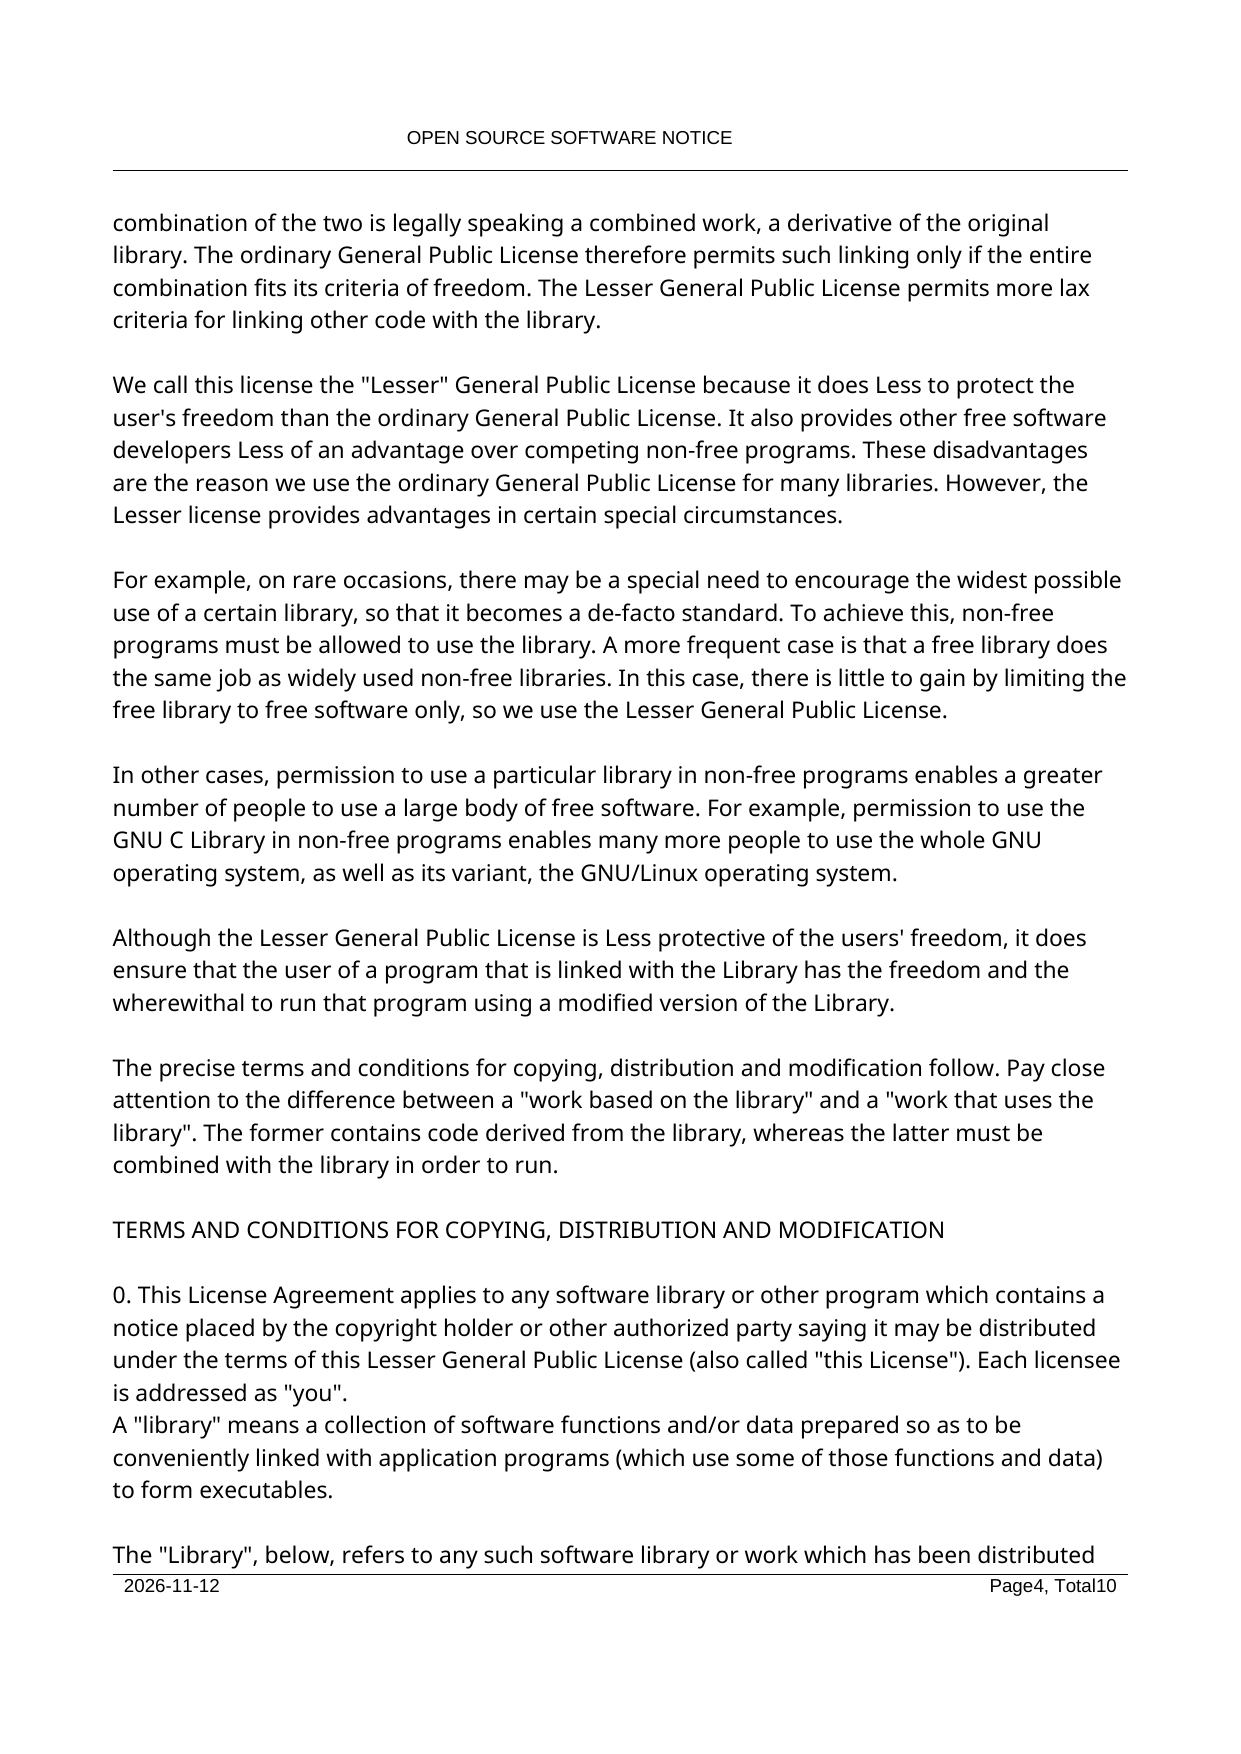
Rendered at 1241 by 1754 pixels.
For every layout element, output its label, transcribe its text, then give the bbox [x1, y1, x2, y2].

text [112, 1539, 1128, 1571]
text The precise terms and conditions for copying, distribution and modification follow. Pay close attention to the difference between a "work based on the library" and a "work that uses the library". The former contains code derived from the library, whereas the latter must be combined with the library in order to run. [112, 1051, 1128, 1181]
text TERMS AND CONDITIONS FOR COPYING, DISTRIBUTION AND MODIFICATION [112, 1214, 1128, 1246]
text In other cases, permission to use a particular library in non-free programs enables a greater number of people to use a large body of free software. For example, permission to use the GNU C Library in non-free programs enables many more people to use the whole GNU operating system, as well as its variant, the GNU/Linux operating system. [112, 759, 1128, 889]
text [112, 206, 1128, 336]
text 0. This License Agreement applies to any software library or other program which contains a notice placed by the copyright holder or other authorized party saying it may be distributed under the terms of this Lesser General Public License (also called "this License"). Each licensee is addressed as "you". [112, 1279, 1128, 1409]
text Although the Lesser General Public License is Less protective of the users' freedom, it does ensure that the user of a program that is linked with the Library has the freedom and the wherewithal to run that program using a modified version of the Library. [112, 921, 1128, 1019]
text A "library" means a collection of software functions and/or data prepared so as to be conveniently linked with application programs (which use some of those functions and data) to form executables. [112, 1409, 1128, 1506]
text We call this license the "Lesser" General Public License because it does Less to protect the user's freedom than the ordinary General Public License. It also provides other free software developers Less of an advantage over competing non-free programs. These disadvantages are the reason we use the ordinary General Public License for many libraries. However, the Lesser license provides advantages in certain special circumstances. [112, 369, 1128, 531]
text For example, on rare occasions, there may be a special need to encourage the widest possible use of a certain library, so that it becomes a de-facto standard. To achieve this, non-free programs must be allowed to use the library. A more frequent case is that a free library does the same job as widely used non-free libraries. In this case, there is little to gain by limiting the free library to free software only, so we use the Lesser General Public License. [112, 564, 1128, 726]
